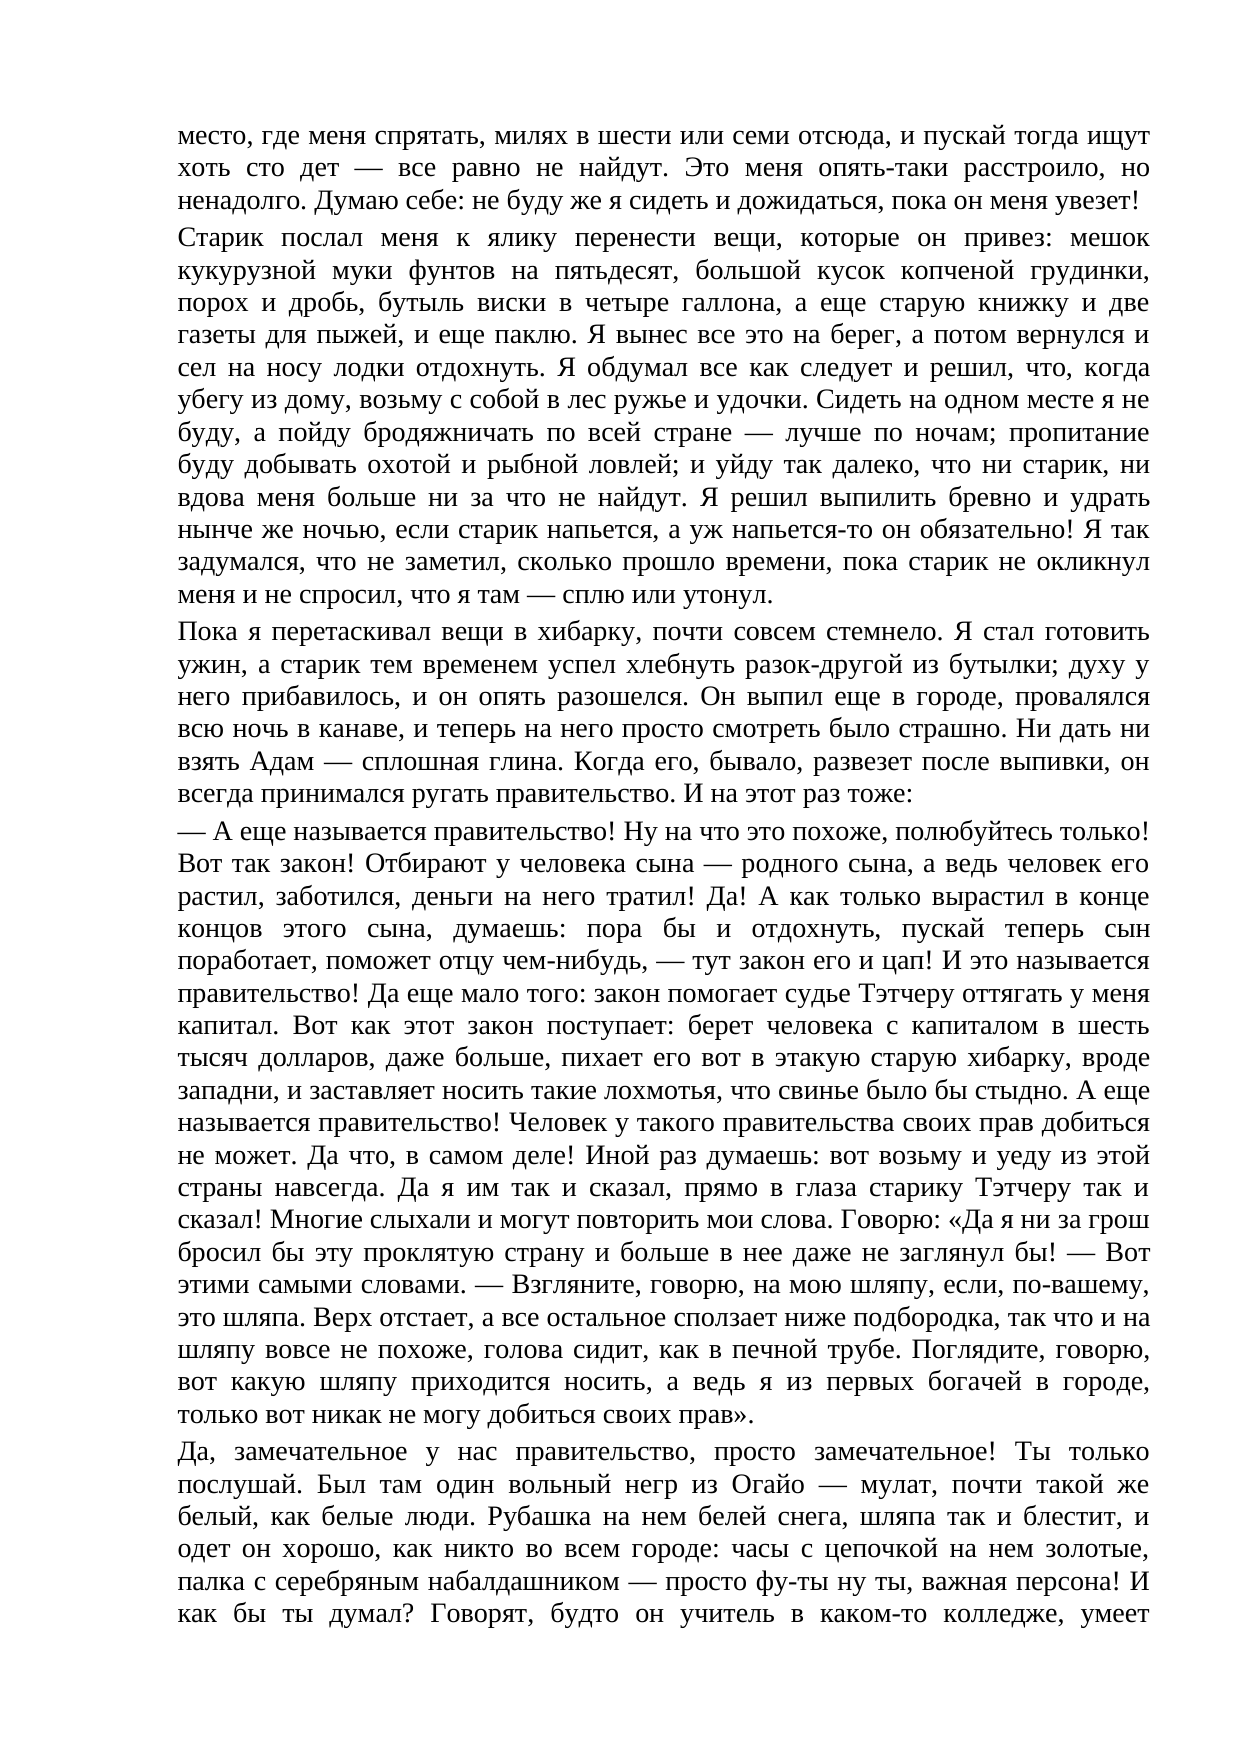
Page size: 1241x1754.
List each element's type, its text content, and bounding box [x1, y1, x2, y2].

text — А еще называется правительство! Ну на что это похоже, полюбуйтесь только! Вот так закон! Отбирают у человека сына — родного сына, а ведь человек его растил, заботился, деньги на него тратил! Да! А как только вырастил в конце концов этого сына, думаешь: пора бы и отдохнуть, пускай теперь сын поработает, поможет отцу чем-нибудь, — тут закон его и цап! И это называется правительство! Да еще мало того: закон помогает судье Тэтчеру оттягать у меня капитал. Вот как этот закон поступает: берет человека с капиталом в шесть тысяч долларов, даже больше, пихает его вот в этакую старую хибарку, вроде западни, и заставляет носить такие лохмотья, что свинье было бы стыдно. А еще называется правительство! Человек у такого правительства своих прав добиться не может. Да что, в самом деле! Иной раз думаешь: вот возьму и уеду из этой страны навсегда. Да я им так и сказал, прямо в глаза старику Тэтчеру так и сказал! Многие слыхали и могут повторить мои слова. Говорю: «Да я ни за грош бросил бы эту проклятую страну и больше в нее даже не заглянул бы! — Вот этими самыми словами. — Взгляните, говорю, на мою шляпу, если, по-вашему, это шляпа. Верх отстает, а все остальное сползает ниже подбородка, так что и на шляпу вовсе не похоже, голова сидит, как в печной трубе. Поглядите, говорю, вот какую шляпу приходится носить, а ведь я из первых богачей в городе, только вот никак не могу добиться своих прав». [177, 814, 1152, 1429]
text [177, 118, 1152, 215]
text Пока я перетаскивал вещи в хибарку, почти совсем стемнело. Я стал готовить ужин, а старик тем временем успел хлебнуть разок-другой из бутылки; духу у него прибавилось, и он опять разошелся. Он выпил еще в городе, провалялся всю ночь в канаве, и теперь на него просто смотреть было страшно. Ни дать ни взять Адам — сплошная глина. Когда его, бывало, развезет после выпивки, он всегда принимался ругать правительство. И на этот раз тоже: [177, 614, 1152, 809]
text Старик послал меня к ялику перенести вещи, которые он привез: мешок кукурузной муки фунтов на пятьдесят, большой кусок копченой грудинки, порох и дробь, бутыль виски в четыре галлона, а еще старую книжку и две газеты для пыжей, и еще паклю. Я вынес все это на берег, а потом вернулся и сел на носу лодки отдохнуть. Я обдумал все как следует и решил, что, когда убегу из дому, возьму с собой в лес ружье и удочки. Сидеть на одном месте я не буду, а пойду бродяжничать по всей стране — лучше по ночам; пропитание буду добывать охотой и рыбной ловлей; и уйду так далеко, что ни старик, ни вдова меня больше ни за что не найдут. Я решил выпилить бревно и удрать нынче же ночью, если старик напьется, а уж напьется-то он обязательно! Я так задумался, что не заметил, сколько прошло времени, пока старик не окликнул меня и не спросил, что я там — сплю или утонул. [177, 220, 1152, 609]
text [177, 1434, 1152, 1629]
